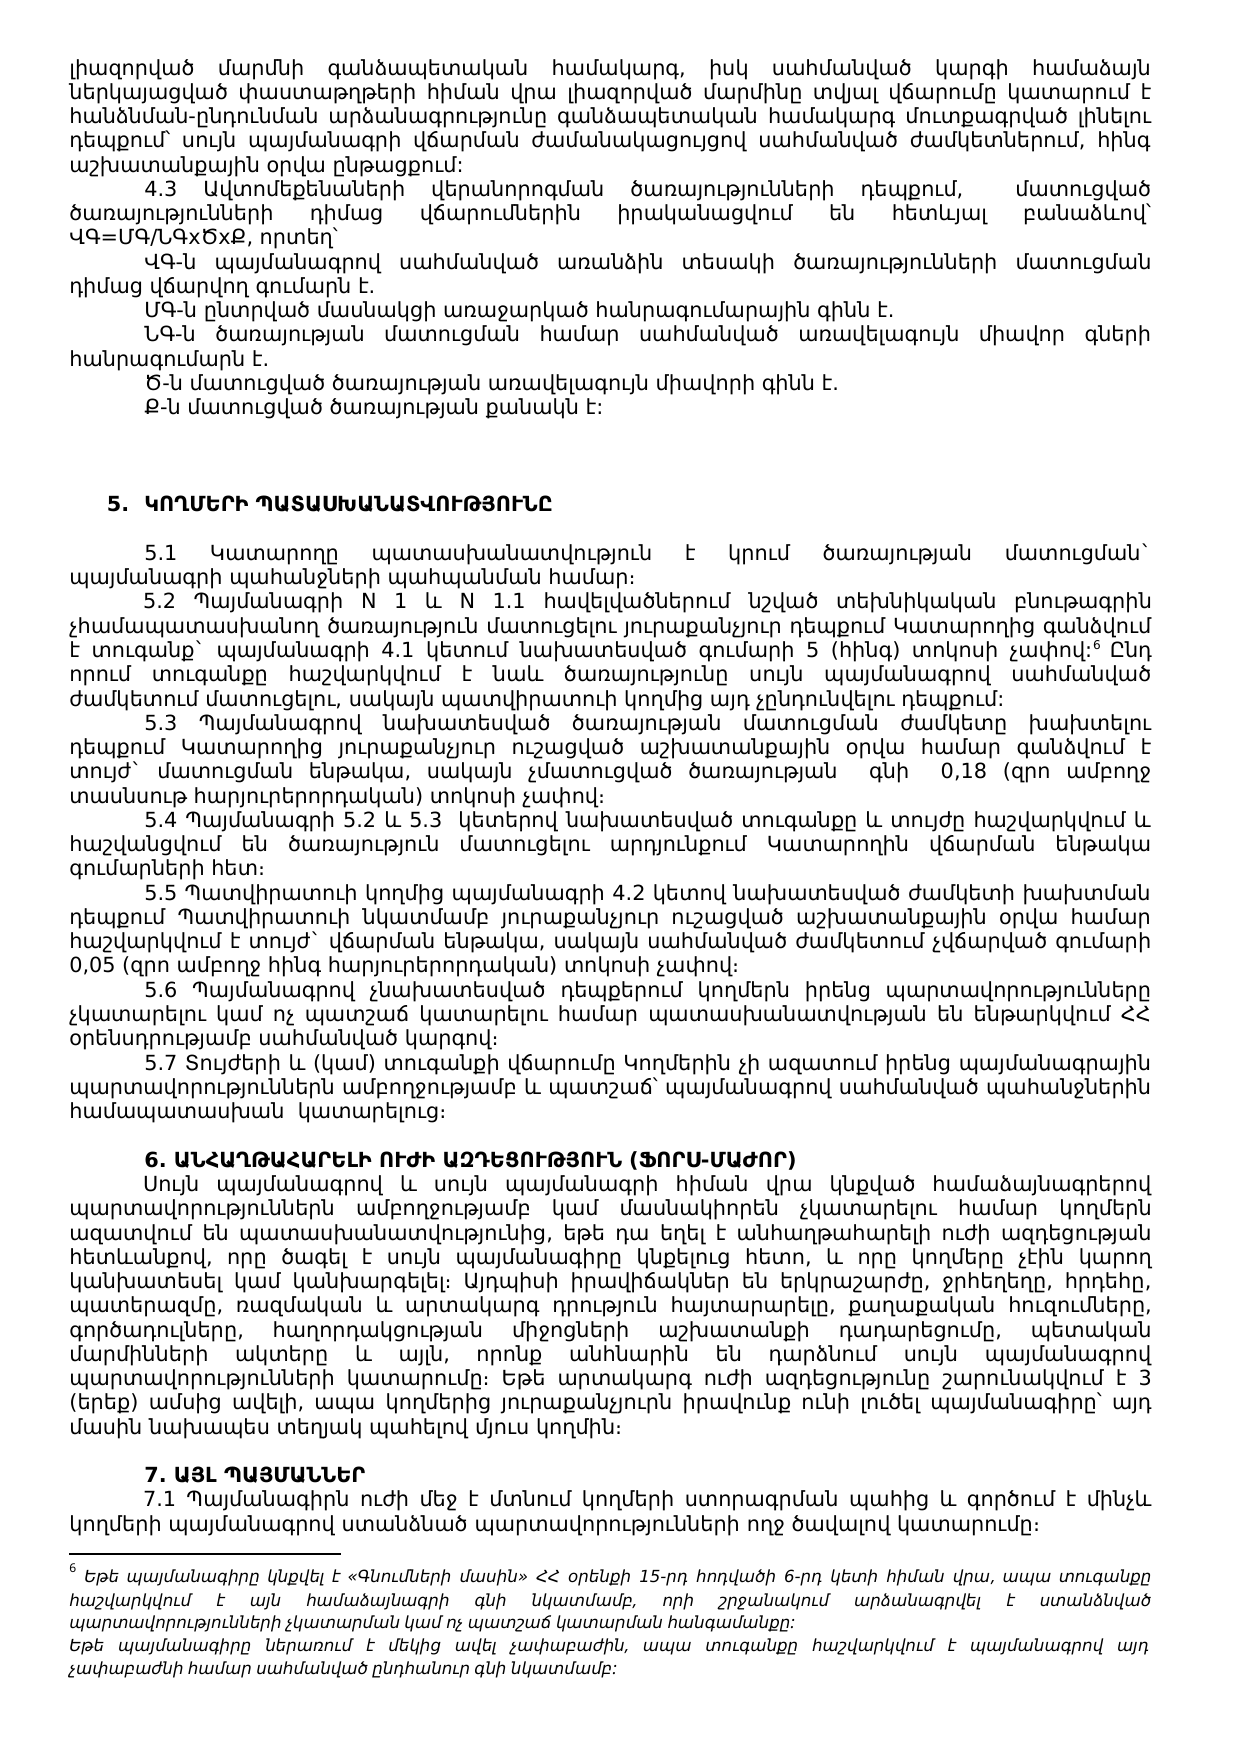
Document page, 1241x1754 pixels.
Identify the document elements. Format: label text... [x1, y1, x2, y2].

text Ք-ն մատուցված ծառայության քանակն է: [69, 395, 1152, 419]
text 4.3 Ավտոմեքենաների վերանորոգման ծառայությունների դեպքում, մատուցված ծառայությունների դիմաց վճարումներին իրականացվում են հետևյալ բանաձևով՝ ՎԳ=ՄԳ/ՆԳxԾxՔ, որտեղ՝ [69, 177, 1152, 250]
text ՆԳ-ն ծառայության մատուցման համար սահմանված առավելագույն միավոր գների հանրագումարն է. [69, 322, 1152, 371]
text 7.1 Պայմանագիրն ուժի մեջ է մտնում կողմերի ստորագրման պահից և գործում է մինչև կողմերի պայմանագրով ստանձնած պարտավորությունների ողջ ծավալով կատարումը։ [69, 1487, 1152, 1536]
text Ծ-ն մատուցված ծառայության առավելագույն միավորի գինն է. [69, 371, 1152, 395]
text 7. ԱՅԼ ՊԱՅՄԱՆՆԵՐ [69, 1463, 1152, 1487]
text 5.1 Կատարողը պատասխանատվություն է կրում ծառայության մատուցման` պայմանագրի պահանջների պահպանման համար։ [69, 541, 1152, 589]
text 6. ԱՆՀԱՂԹԱՀԱՐԵԼԻ ՈՒԺԻ ԱԶԴԵՑՈՒԹՅՈՒՆ (ՖՈՐՍ-ՄԱԺՈՐ) [69, 1148, 1152, 1172]
text ՎԳ-ն պայմանագրով սահմանված առանձին տեսակի ծառայությունների մատուցման դիմաց վճարվող գումարն է. [69, 250, 1152, 298]
text 5.5 Պատվիրատուի կողմից պայմանագրի 4.2 կետով նախատեսված ժամկետի խախտման դեպքում Պատվիրատուի նկատմամբ յուրաքանչյուր ուշացված աշխատանքային օրվա համար հաշվարկվում է տույժ` վճարման ենթակա, սակայն սահմանված ժամկետում չվճարված գումարի 0,05 (զրո ամբողջ հինգ հարյուրերորդական) տոկոսի չափով։ [69, 881, 1152, 978]
text 5.3 Պայմանագրով նախատեսված ծառայության մատուցման ժամկետը խախտելու դեպքում Կատարողից յուրաքանչյուր ուշացված աշխատանքային օրվա համար գանձվում է տույժ` մատուցման ենթակա, սակայն չմատուցված ծառայության գնի 0,18 (զրո ամբողջ տասնսութ հարյուրերորդական) տոկոսի չափով։ [69, 711, 1152, 808]
text Սույն պայմանագրով և սույն պայմանագրի հիման վրա կնքված համաձայնագրերով պարտավորություններն ամբողջությամբ կամ մասնակիորեն չկատարելու համար կողմերն ազատվում են պատասխանատվությունից, եթե դա եղել է անհաղթահարելի ուժի ազդեցության հետևանքով, որը ծագել է սույն պայմանագիրը կնքելուց հետո, և որը կողմերը չէին կարող կանխատեսել կամ կանխարգելել։ Այդպիսի իրավիճակներ են երկրաշարժը, ջրհեղեղը, հրդեհը, պատերազմը, ռազմական և արտակարգ դրություն հայտարարելը, քաղաքական հուզումները, գործադուլները, հաղորդակցության միջոցների աշխատանքի դադարեցումը, պետական մարմինների ակտերը և այլն, որոնք անհնարին են դարձնում սույն պայմանագրով պարտավորությունների կատարումը։ Եթե արտակարգ ուժի ազդեցությունը շարունակվում է 3 (երեք) ամսից ավելի, ապա կողմերից յուրաքանչյուրն իրավունք ունի լուծել պայմանագիրը՝ այդ մասին նախապես տեղյակ պահելով մյուս կողմին։ [69, 1172, 1152, 1439]
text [69, 56, 1152, 177]
text 5.6 Պայմանագրով չնախատեսված դեպքերում կողմերն իրենց պարտավորությունները չկատարելու կամ ոչ պատշաճ կատարելու համար պատասխանատվության են ենթարկվում ՀՀ օրենսդրությամբ սահմանված կարգով։ [69, 978, 1152, 1051]
text 5.2 Պայմանագրի N 1 և N 1.1 հավելվածներում նշված տեխնիկական բնութագրին չհամապատասխանող ծառայություն մատուցելու յուրաքանչյուր դեպքում Կատարողից գանձվում է տուգանք` պայմանագրի 4.1 կետում նախատեսված գումարի 5 (հինգ) տոկոսի չափով: Ընդ որում տուգանքը հաշվարկվում է նաև ծառայությունը սույն պայմանագրով սահմանված ժամկետում մատուցելու, սակայն պատվիրատուի կողմից այդ չընդունվելու դեպքում: [69, 589, 1152, 711]
list ԿՈՂՄԵՐԻ ՊԱՏԱՍԽԱՆԱՏՎՈՒԹՅՈՒՆԸ [107, 492, 1152, 517]
text ՄԳ-ն ընտրված մասնակցի առաջարկած հանրագումարային գինն է. [69, 298, 1152, 322]
text 5.4 Պայմանագրի 5.2 և 5.3 կետերով նախատեսված տուգանքը և տույժը հաշվարկվում և հաշվանցվում են ծառայություն մատուցելու արդյունքում Կատարողին վճարման ենթակա գումարների հետ։ [69, 808, 1152, 881]
text 5.7 Տույժերի և (կամ) տուգանքի վճարումը Կողմերին չի ազատում իրենց պայմանագրային պարտավորություններն ամբողջությամբ և պատշաճ՝ պայմանագրով սահմանված պահանջներին համապատասխան կատարելուց։ [69, 1051, 1152, 1123]
